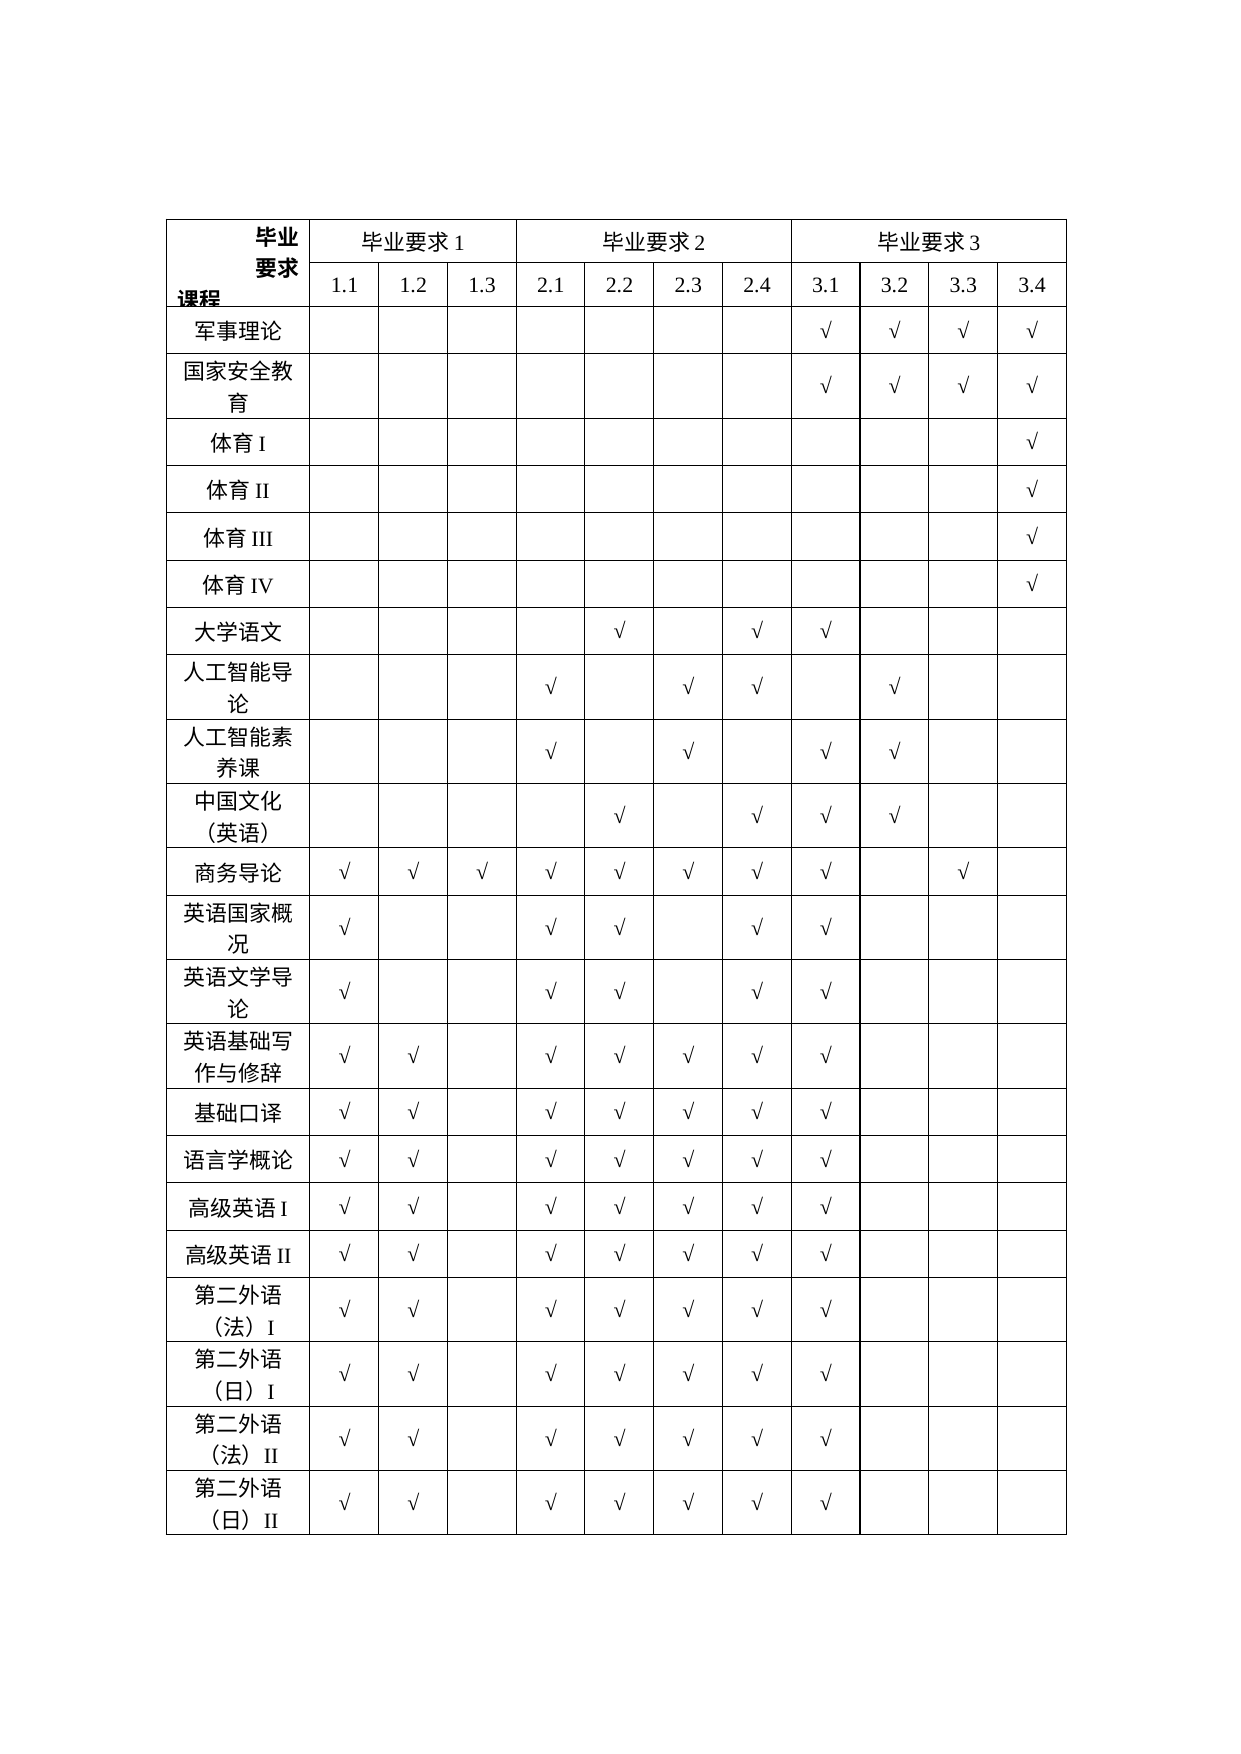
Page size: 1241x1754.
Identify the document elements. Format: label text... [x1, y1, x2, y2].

table_cell 英语基础写作与修辞 [167, 1024, 309, 1088]
table_cell [861, 960, 928, 1023]
table_cell [310, 307, 378, 353]
table_cell √ [861, 784, 928, 847]
table_cell √ [310, 1231, 378, 1277]
table_cell √ [723, 896, 791, 959]
table_cell √ [310, 1183, 378, 1229]
table_cell 英语文学导论 [167, 960, 309, 1023]
table_cell √ [792, 1183, 859, 1229]
table_cell √ [310, 1407, 378, 1470]
table_cell √ [585, 1024, 653, 1088]
table_cell [861, 1342, 928, 1406]
table_cell [861, 848, 928, 894]
table_cell √ [723, 960, 791, 1023]
table_cell √ [929, 307, 997, 353]
table_cell 3.3 [929, 263, 997, 306]
table_cell √ [585, 1471, 653, 1534]
table_cell [517, 513, 584, 559]
table_cell [792, 513, 859, 559]
table_cell [379, 513, 447, 559]
table_cell √ [792, 1471, 859, 1534]
table_header 毕业 要求 课程 名称 [167, 220, 309, 306]
table_cell √ [517, 1024, 584, 1088]
table_cell [861, 896, 928, 959]
table_header 毕业要求3 [792, 220, 1066, 262]
table_cell [861, 1231, 928, 1277]
table_cell [585, 419, 653, 465]
table_cell √ [723, 1183, 791, 1229]
table_cell √ [310, 848, 378, 894]
table_cell 3.4 [998, 263, 1066, 306]
table_cell √ [654, 1471, 722, 1534]
table_cell [929, 1183, 997, 1229]
table_cell [448, 419, 516, 465]
table_cell √ [310, 960, 378, 1023]
table_cell √ [723, 1471, 791, 1534]
table_cell √ [723, 1136, 791, 1182]
table_cell √ [723, 784, 791, 847]
table_cell [792, 466, 859, 512]
table_cell √ [517, 1278, 584, 1341]
table_cell [723, 419, 791, 465]
table_cell [379, 419, 447, 465]
table_cell √ [654, 1136, 722, 1182]
table_cell [929, 513, 997, 559]
table_cell 1.2 [379, 263, 447, 306]
table_cell [654, 307, 722, 353]
table_cell √ [723, 1231, 791, 1277]
table_cell 基础口译 [167, 1089, 309, 1135]
table_cell [379, 608, 447, 654]
table_cell √ [585, 1136, 653, 1182]
table_cell [792, 419, 859, 465]
table_cell √ [861, 354, 928, 418]
table_cell [585, 513, 653, 559]
table_cell [379, 561, 447, 607]
table_cell [448, 1183, 516, 1229]
table_cell [792, 561, 859, 607]
table_cell √ [792, 307, 859, 353]
table_cell √ [310, 896, 378, 959]
table_cell 英语国家概况 [167, 896, 309, 959]
table_cell √ [654, 1342, 722, 1406]
table_cell √ [517, 1471, 584, 1534]
table_cell √ [379, 1278, 447, 1341]
table_cell [861, 513, 928, 559]
table_cell √ [723, 655, 791, 718]
table_cell [998, 960, 1066, 1023]
table_cell 体育III [167, 513, 309, 559]
table_cell √ [585, 896, 653, 959]
table_cell [448, 307, 516, 353]
table_cell √ [585, 960, 653, 1023]
table_cell [998, 1231, 1066, 1277]
table_cell √ [517, 1407, 584, 1470]
table_cell √ [379, 1089, 447, 1135]
table_cell [654, 896, 722, 959]
table_cell 2.2 [585, 263, 653, 306]
table_cell √ [310, 1136, 378, 1182]
table_cell [310, 655, 378, 718]
table_cell [585, 720, 653, 783]
table_cell [723, 466, 791, 512]
table_cell [517, 419, 584, 465]
table_cell [517, 784, 584, 847]
table_cell [310, 720, 378, 783]
table_cell [379, 466, 447, 512]
table_cell [379, 655, 447, 718]
table_cell [448, 513, 516, 559]
table_cell [585, 354, 653, 418]
table_cell 第二外语 （日）II [167, 1471, 309, 1534]
table_cell 2.3 [654, 263, 722, 306]
table_cell [379, 354, 447, 418]
table_cell [998, 896, 1066, 959]
table_cell 第二外语 （法）II [167, 1407, 309, 1470]
table_cell √ [792, 1136, 859, 1182]
table_cell √ [654, 1231, 722, 1277]
table_cell [929, 960, 997, 1023]
table_cell 大学语文 [167, 608, 309, 654]
table_cell √ [517, 960, 584, 1023]
table_cell [998, 1024, 1066, 1088]
table_cell [861, 608, 928, 654]
table_cell [998, 655, 1066, 718]
table_cell [654, 419, 722, 465]
table_cell √ [379, 1024, 447, 1088]
table_cell 第二外语（法）I [167, 1278, 309, 1341]
table_cell √ [998, 419, 1066, 465]
table_cell [517, 466, 584, 512]
table_cell √ [585, 784, 653, 847]
table_cell √ [929, 354, 997, 418]
table_cell √ [517, 1089, 584, 1135]
table_cell 2.1 [517, 263, 584, 306]
table_cell √ [517, 655, 584, 718]
table_cell 军事理论 [167, 307, 309, 353]
table_cell [448, 1342, 516, 1406]
table_cell √ [723, 848, 791, 894]
table_cell √ [861, 655, 928, 718]
table_cell √ [379, 1183, 447, 1229]
table_cell [998, 1136, 1066, 1182]
table_cell [929, 784, 997, 847]
table_cell [448, 1231, 516, 1277]
table_cell √ [585, 1407, 653, 1470]
table_cell [517, 561, 584, 607]
table_cell √ [379, 1407, 447, 1470]
table_cell √ [379, 1231, 447, 1277]
table_cell 3.2 [861, 263, 928, 306]
table_cell [310, 561, 378, 607]
table_cell [585, 307, 653, 353]
table_cell [998, 720, 1066, 783]
table_cell [517, 608, 584, 654]
table_cell 第二外语 （日）I [167, 1342, 309, 1406]
table_cell √ [792, 354, 859, 418]
table_cell [861, 1407, 928, 1470]
table_cell √ [585, 608, 653, 654]
table_cell [654, 608, 722, 654]
table_cell √ [792, 960, 859, 1023]
table_cell √ [310, 1471, 378, 1534]
table_cell [998, 1183, 1066, 1229]
table_cell [448, 784, 516, 847]
table_cell [929, 1407, 997, 1470]
table_cell [723, 513, 791, 559]
table_cell [654, 513, 722, 559]
table_cell [517, 307, 584, 353]
table_cell [723, 561, 791, 607]
table_cell [861, 1024, 928, 1088]
table_cell [998, 784, 1066, 847]
table_cell [861, 466, 928, 512]
table_cell [998, 608, 1066, 654]
table_cell √ [517, 1342, 584, 1406]
table_cell √ [792, 608, 859, 654]
table_cell √ [654, 1278, 722, 1341]
table_cell 高级英语I [167, 1183, 309, 1229]
table_cell [998, 1407, 1066, 1470]
table_cell 1.1 [310, 263, 378, 306]
table_cell [929, 466, 997, 512]
table_cell √ [379, 848, 447, 894]
table_cell √ [723, 1024, 791, 1088]
table_cell √ [861, 307, 928, 353]
table_cell √ [585, 1278, 653, 1341]
table_cell √ [792, 720, 859, 783]
table_cell √ [723, 1278, 791, 1341]
table_cell 人工智能素养课 [167, 720, 309, 783]
table_cell √ [792, 848, 859, 894]
table_cell [929, 1089, 997, 1135]
table_cell √ [998, 354, 1066, 418]
table_cell [448, 896, 516, 959]
table_cell [929, 561, 997, 607]
table_cell [310, 354, 378, 418]
table_cell [929, 1136, 997, 1182]
table_cell [448, 561, 516, 607]
table_cell √ [379, 1342, 447, 1406]
table_cell 高级英语II [167, 1231, 309, 1277]
table_cell [379, 784, 447, 847]
table_cell [929, 896, 997, 959]
table_cell [929, 1231, 997, 1277]
table_cell √ [998, 466, 1066, 512]
table_cell √ [792, 1231, 859, 1277]
table_cell [585, 655, 653, 718]
table_cell √ [585, 1089, 653, 1135]
table_cell [448, 1278, 516, 1341]
table_cell [379, 720, 447, 783]
table_cell √ [929, 848, 997, 894]
table_cell [861, 1278, 928, 1341]
table_cell [998, 1089, 1066, 1135]
table_cell [448, 1136, 516, 1182]
table_cell [723, 354, 791, 418]
table_cell [998, 1342, 1066, 1406]
table_cell [723, 307, 791, 353]
table_cell [448, 1407, 516, 1470]
table_cell [998, 1471, 1066, 1534]
table_cell [723, 720, 791, 783]
table_cell [929, 1471, 997, 1534]
table_cell √ [585, 1183, 653, 1229]
table_cell [929, 608, 997, 654]
table_cell 1.3 [448, 263, 516, 306]
table_cell √ [723, 1342, 791, 1406]
table_cell [654, 960, 722, 1023]
table_cell √ [723, 1407, 791, 1470]
table_cell [310, 419, 378, 465]
table_cell [861, 419, 928, 465]
table_cell [929, 419, 997, 465]
table_cell [448, 960, 516, 1023]
table_cell √ [998, 513, 1066, 559]
table_cell [448, 354, 516, 418]
table_cell √ [723, 1089, 791, 1135]
table_cell [792, 655, 859, 718]
table_cell √ [792, 1089, 859, 1135]
table_cell 商务导论 [167, 848, 309, 894]
table_cell √ [379, 1136, 447, 1182]
table_cell [585, 561, 653, 607]
table_header 毕业要求1 [310, 220, 516, 262]
table_cell [929, 1024, 997, 1088]
table_cell 体育I [167, 419, 309, 465]
table_cell [448, 608, 516, 654]
table_cell √ [861, 720, 928, 783]
table_cell √ [654, 655, 722, 718]
table_cell √ [792, 784, 859, 847]
table_cell [448, 655, 516, 718]
table_cell √ [654, 848, 722, 894]
table_cell [929, 1278, 997, 1341]
table_cell √ [517, 896, 584, 959]
table_cell √ [998, 307, 1066, 353]
table_cell √ [723, 608, 791, 654]
table_cell 体育II [167, 466, 309, 512]
table_cell [861, 1089, 928, 1135]
table_cell [861, 561, 928, 607]
table_cell √ [585, 1342, 653, 1406]
table_cell [448, 466, 516, 512]
table_cell √ [585, 848, 653, 894]
table_cell [998, 1278, 1066, 1341]
table_cell 体育IV [167, 561, 309, 607]
table_cell 中国文化（英语） [167, 784, 309, 847]
table_cell 人工智能导论 [167, 655, 309, 718]
table_cell [448, 720, 516, 783]
table_cell [310, 466, 378, 512]
table_cell √ [585, 1231, 653, 1277]
table_cell √ [792, 1342, 859, 1406]
table_cell [310, 784, 378, 847]
table_cell [448, 1089, 516, 1135]
table_cell √ [654, 720, 722, 783]
table_header 毕业要求2 [517, 220, 791, 262]
table_cell [861, 1136, 928, 1182]
table_cell √ [517, 1183, 584, 1229]
table_cell [517, 354, 584, 418]
table_cell √ [517, 1136, 584, 1182]
table_cell [379, 960, 447, 1023]
table_cell √ [654, 1183, 722, 1229]
table_cell [585, 466, 653, 512]
table_cell [654, 784, 722, 847]
table_cell √ [310, 1342, 378, 1406]
table_cell [654, 354, 722, 418]
table_cell 语言学概论 [167, 1136, 309, 1182]
table_cell √ [792, 1024, 859, 1088]
table_cell √ [517, 848, 584, 894]
table_cell 国家安全教育 [167, 354, 309, 418]
table_cell √ [792, 896, 859, 959]
table_cell [929, 655, 997, 718]
table_cell √ [448, 848, 516, 894]
table_cell [448, 1024, 516, 1088]
table_cell √ [654, 1089, 722, 1135]
table_cell [654, 561, 722, 607]
table_cell [929, 720, 997, 783]
table_cell √ [654, 1024, 722, 1088]
table_cell √ [792, 1407, 859, 1470]
table_cell [861, 1183, 928, 1229]
table_cell [654, 466, 722, 512]
table_cell 2.4 [723, 263, 791, 306]
table_cell √ [379, 1471, 447, 1534]
table_cell √ [654, 1407, 722, 1470]
table_cell √ [792, 1278, 859, 1341]
table_cell [379, 307, 447, 353]
table_cell [310, 608, 378, 654]
table_cell √ [517, 1231, 584, 1277]
table_cell [929, 1342, 997, 1406]
table_cell [448, 1471, 516, 1534]
table_cell √ [310, 1278, 378, 1341]
table_cell √ [517, 720, 584, 783]
table_cell √ [998, 561, 1066, 607]
table_cell √ [310, 1024, 378, 1088]
table_cell 3.1 [792, 263, 859, 306]
table_cell [379, 896, 447, 959]
table_cell [861, 1471, 928, 1534]
table_cell [998, 848, 1066, 894]
table_cell √ [310, 1089, 378, 1135]
table_cell [310, 513, 378, 559]
